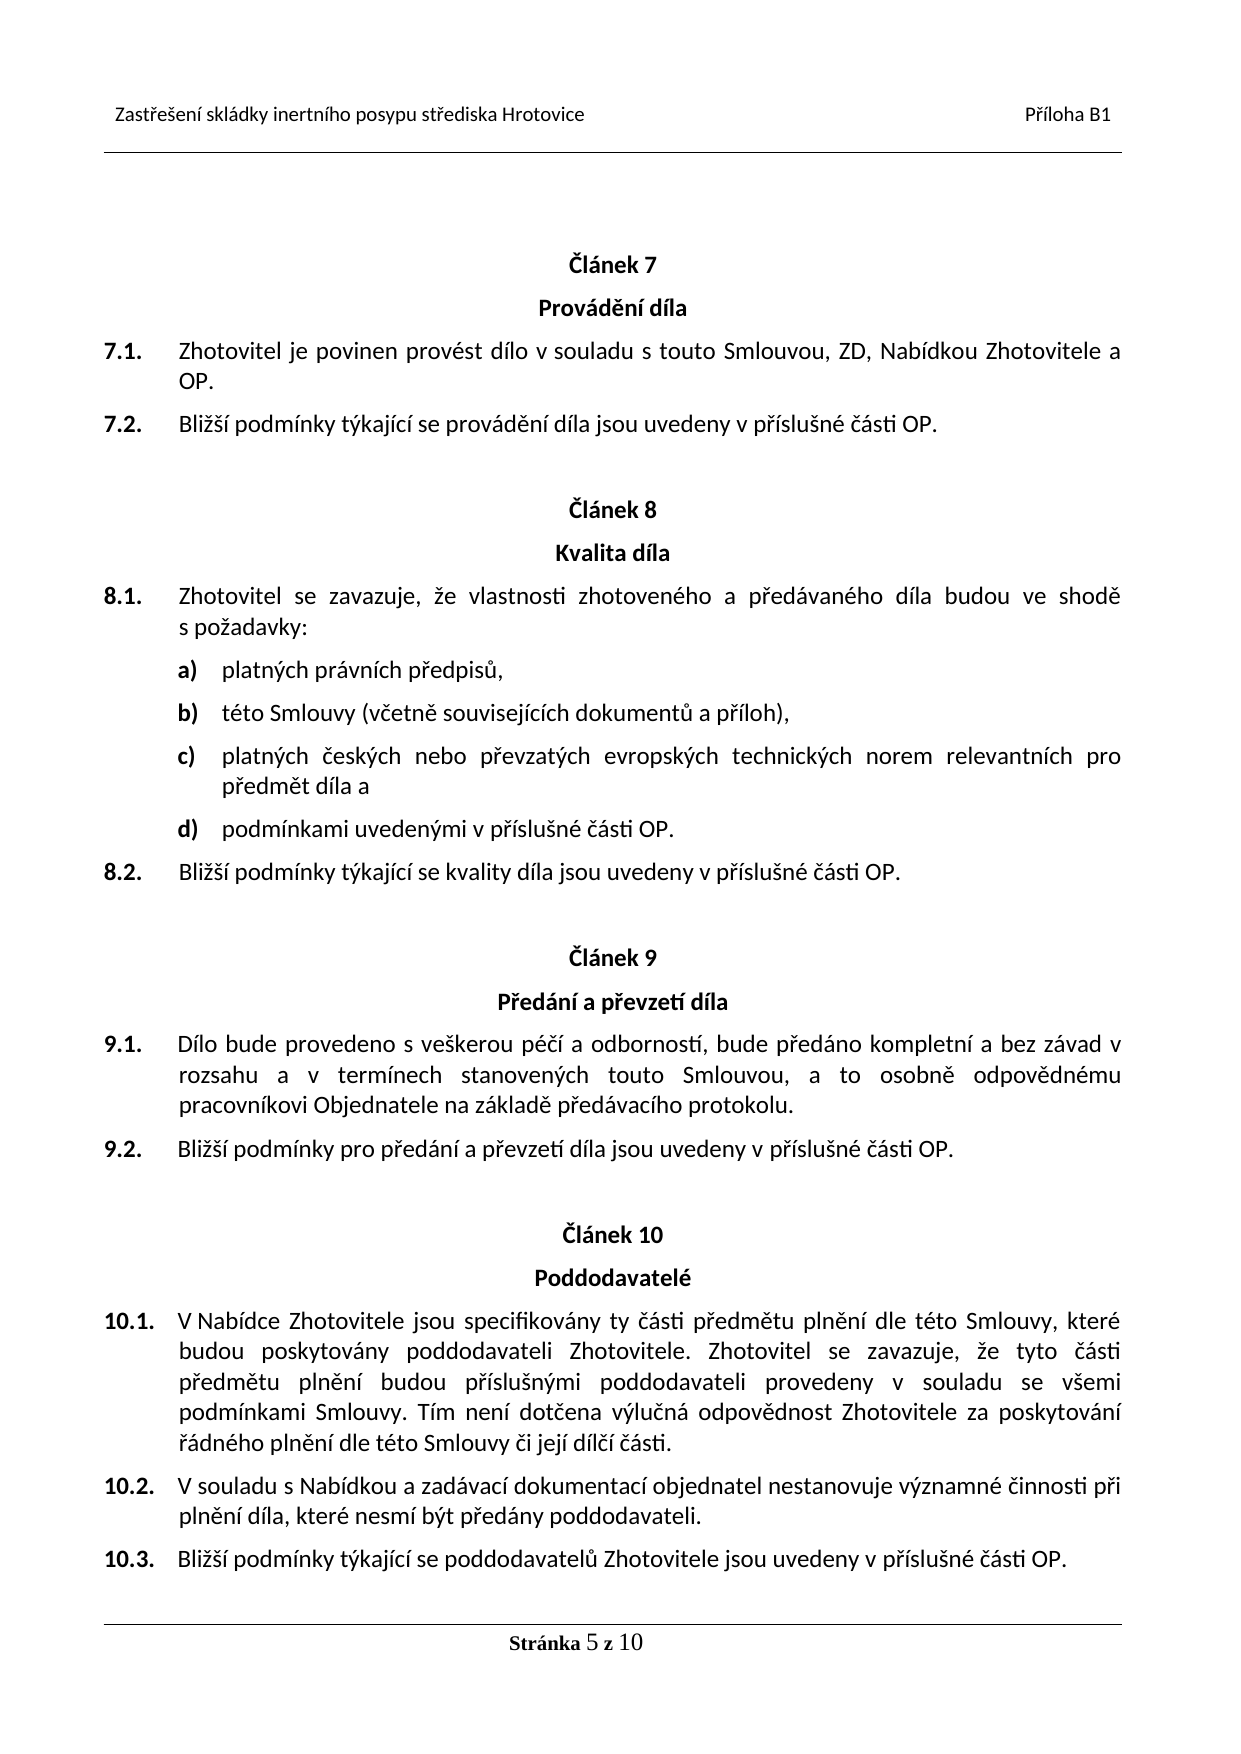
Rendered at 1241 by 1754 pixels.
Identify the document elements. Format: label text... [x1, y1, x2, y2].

list Bližší podmínky pro předání a převzetí díla jsou uvedeny v příslušné části OP. [103, 1133, 1122, 1163]
list Dílo bude provedeno s veškerou péčí a odborností, bude předáno kompletní a bez závad v rozsahu a v termínech stanovených touto Smlouvou, a to osobně odpovědnému pracovníkovi Objednatele na základě předávacího protokolu. [103, 1029, 1122, 1120]
list V Nabídce Zhotovitele jsou specifikovány ty části předmětu plnění dle této Smlouvy, které budou poskytovány poddodavateli Zhotovitele. Zhotovitel se zavazuje, že tyto části předmětu plnění budou příslušnými poddodavateli provedeny v souladu se všemi podmínkami Smlouvy. Tím není dotčena výlučná odpovědnost Zhotovitele za poskytování řádného plnění dle této Smlouvy či její dílčí části. [103, 1305, 1122, 1457]
list Bližší podmínky týkající se kvality díla jsou uvedeny v příslušné části OP. [103, 857, 1122, 887]
list podmínkami uvedenými v příslušné části OP. [177, 813, 1122, 844]
list Zhotovitel se zavazuje, že vlastnosti zhotoveného a předávaného díla budou ve shodě s požadavky: [103, 580, 1122, 641]
text Článek 10 [103, 1219, 1122, 1249]
list V souladu s Nabídkou a zadávací dokumentací objednatel nestanovuje významné činnosti při plnění díla, které nesmí být předány poddodavateli. [103, 1470, 1122, 1531]
list platných českých nebo převzatých evropských technických norem relevantních pro předmět díla a [177, 740, 1122, 801]
list Zhotovitel je povinen provést dílo v souladu s touto Smlouvou, ZD, Nabídkou Zhotovitele a OP. [103, 335, 1122, 396]
text Článek 9 [103, 943, 1122, 973]
text Poddodavatelé [103, 1262, 1122, 1292]
list Bližší podmínky týkající se poddodavatelů Zhotovitele jsou uvedeny v příslušné části OP. [103, 1543, 1122, 1574]
text Článek 8 [103, 494, 1122, 525]
text Provádění díla [103, 292, 1122, 322]
text Článek 7 [103, 249, 1122, 279]
list této Smlouvy (včetně souvisejících dokumentů a příloh), [177, 697, 1122, 727]
text Kvalita díla [103, 537, 1122, 568]
list platných právních předpisů, [177, 654, 1122, 684]
text Předání a převzetí díla [103, 986, 1122, 1016]
list Bližší podmínky týkající se provádění díla jsou uvedeny v příslušné části OP. [103, 408, 1122, 439]
